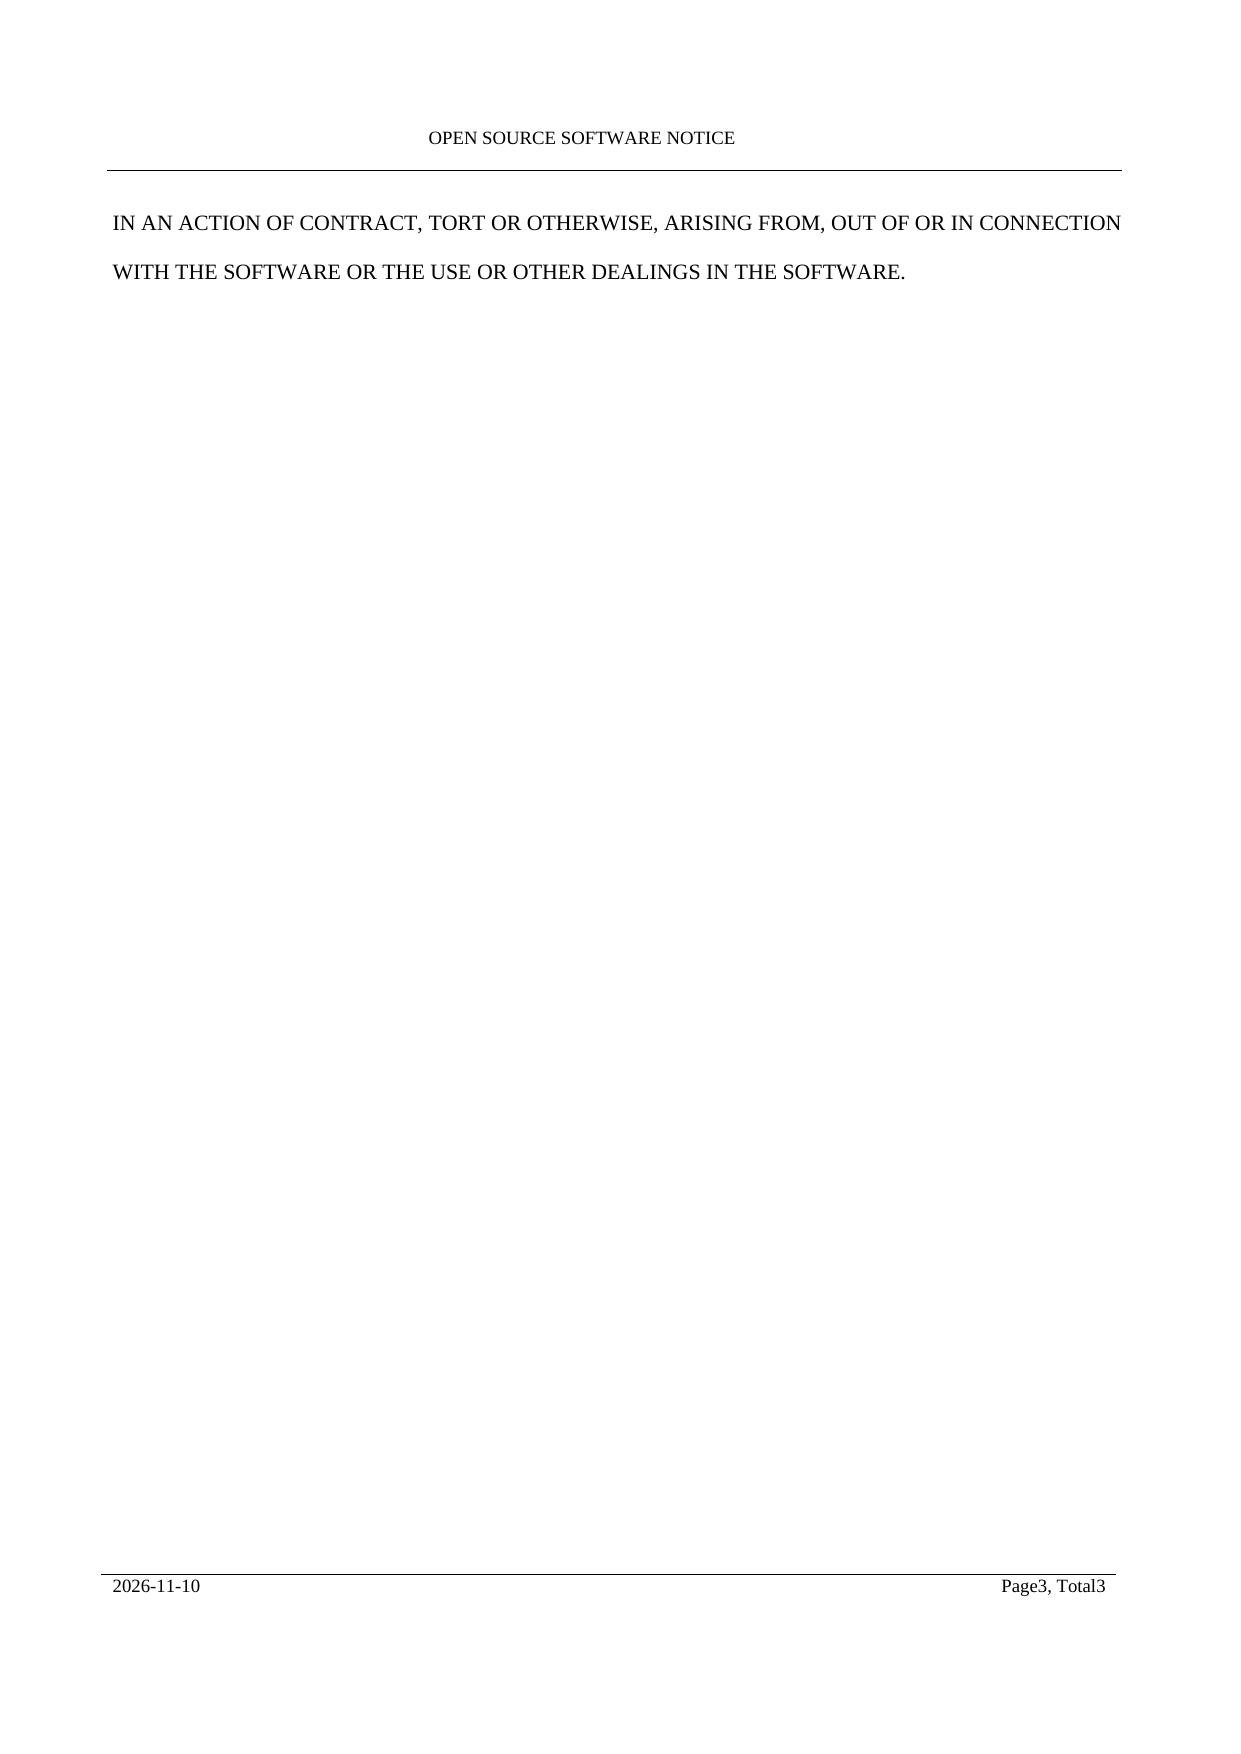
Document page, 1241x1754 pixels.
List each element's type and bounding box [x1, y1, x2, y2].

text [112, 206, 1128, 288]
